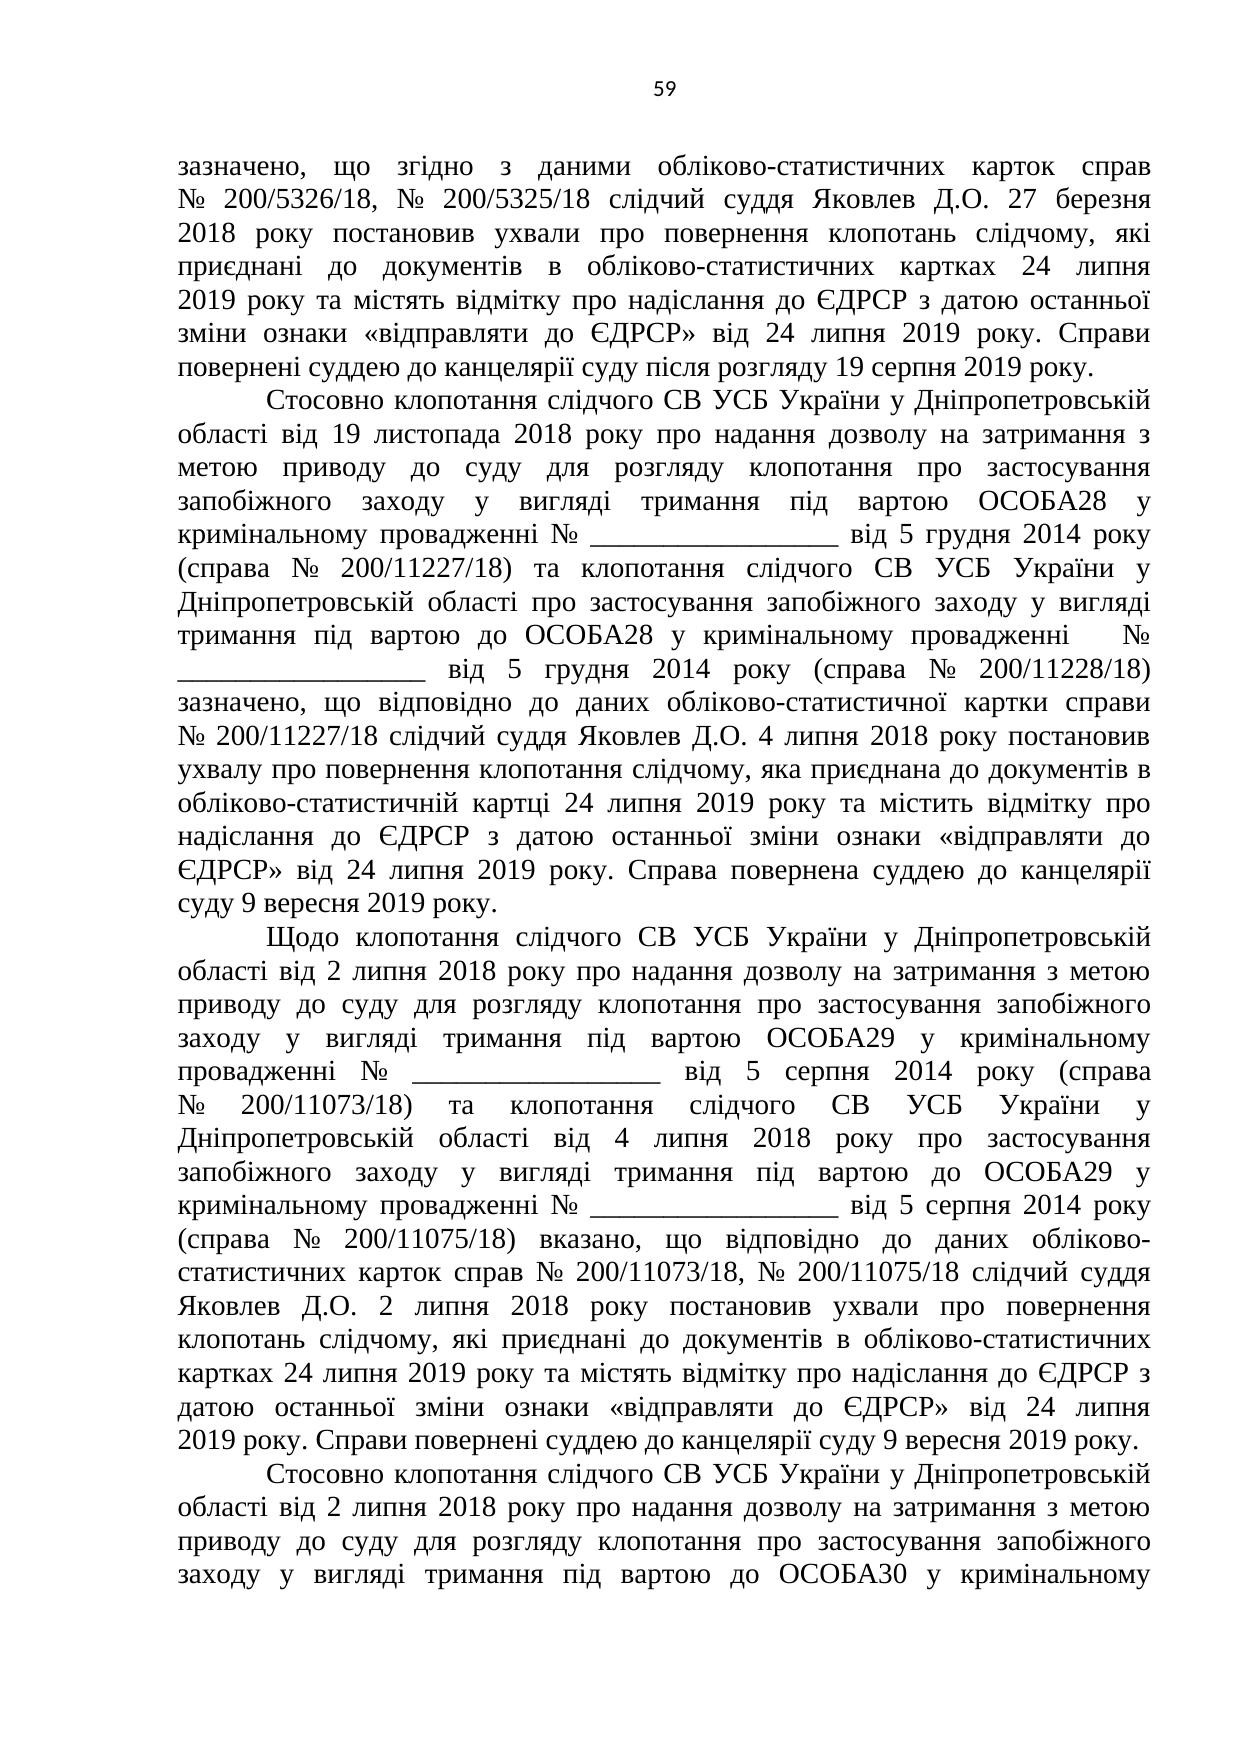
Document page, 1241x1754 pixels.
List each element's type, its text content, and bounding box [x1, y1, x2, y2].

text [177, 148, 1152, 382]
text Стосовно клопотання слідчого СВ УСБ України у Дніпропетровській області від 19 листопада 2018 року про надання дозволу на затримання з метою приводу до суду для розгляду клопотання про застосування запобіжного заходу у вигляді тримання під вартою ОСОБА28 у кримінальному провадженні № _________________ від 5 грудня 2014 року (справа № 200/11227/18) та клопотання слідчого СВ УСБ України у Дніпропетровській області про застосування запобіжного заходу у вигляді тримання під вартою до ОСОБА28 у кримінальному провадженні № _________________ від 5 грудня 2014 року (справа № 200/11228/18) зазначено, що відповідно до даних обліково-статистичної картки справи № 200/11227/18 слідчий суддя Яковлев Д.О. 4 липня 2018 року постановив ухвалу про повернення клопотання слідчому, яка приєднана до документів в обліково-статистичній картці 24 липня 2019 року та містить відмітку про надіслання до ЄДРСР з датою останньої зміни ознаки «відправляти до ЄДРСР» від 24 липня 2019 року. Справа повернена суддею до канцелярії суду 9 вересня 2019 року. [177, 382, 1152, 919]
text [177, 1456, 1152, 1590]
text Щодо клопотання слідчого СВ УСБ України у Дніпропетровській області від 2 липня 2018 року про надання дозволу на затримання з метою приводу до суду для розгляду клопотання про застосування запобіжного заходу у вигляді тримання під вартою ОСОБА29 у кримінальному провадженні № _________________ від 5 серпня 2014 року (справа № 200/11073/18) та клопотання слідчого СВ УСБ України у Дніпропетровській області від 4 липня 2018 року про застосування запобіжного заходу у вигляді тримання під вартою до ОСОБА29 у кримінальному провадженні № _________________ від 5 серпня 2014 року (справа № 200/11075/18) вказано, що відповідно до даних обліково-статистичних карток справ № 200/11073/18, № 200/11075/18 слідчий суддя Яковлев Д.О. 2 липня 2018 року постановив ухвали про повернення клопотань слідчому, які приєднані до документів в обліково-статистичних картках 24 липня 2019 року та містять відмітку про надіслання до ЄДРСР з датою останньої зміни ознаки «відправляти до ЄДРСР» від 24 липня 2019 року. Справи повернені суддею до канцелярії суду 9 вересня 2019 року. [177, 919, 1152, 1456]
